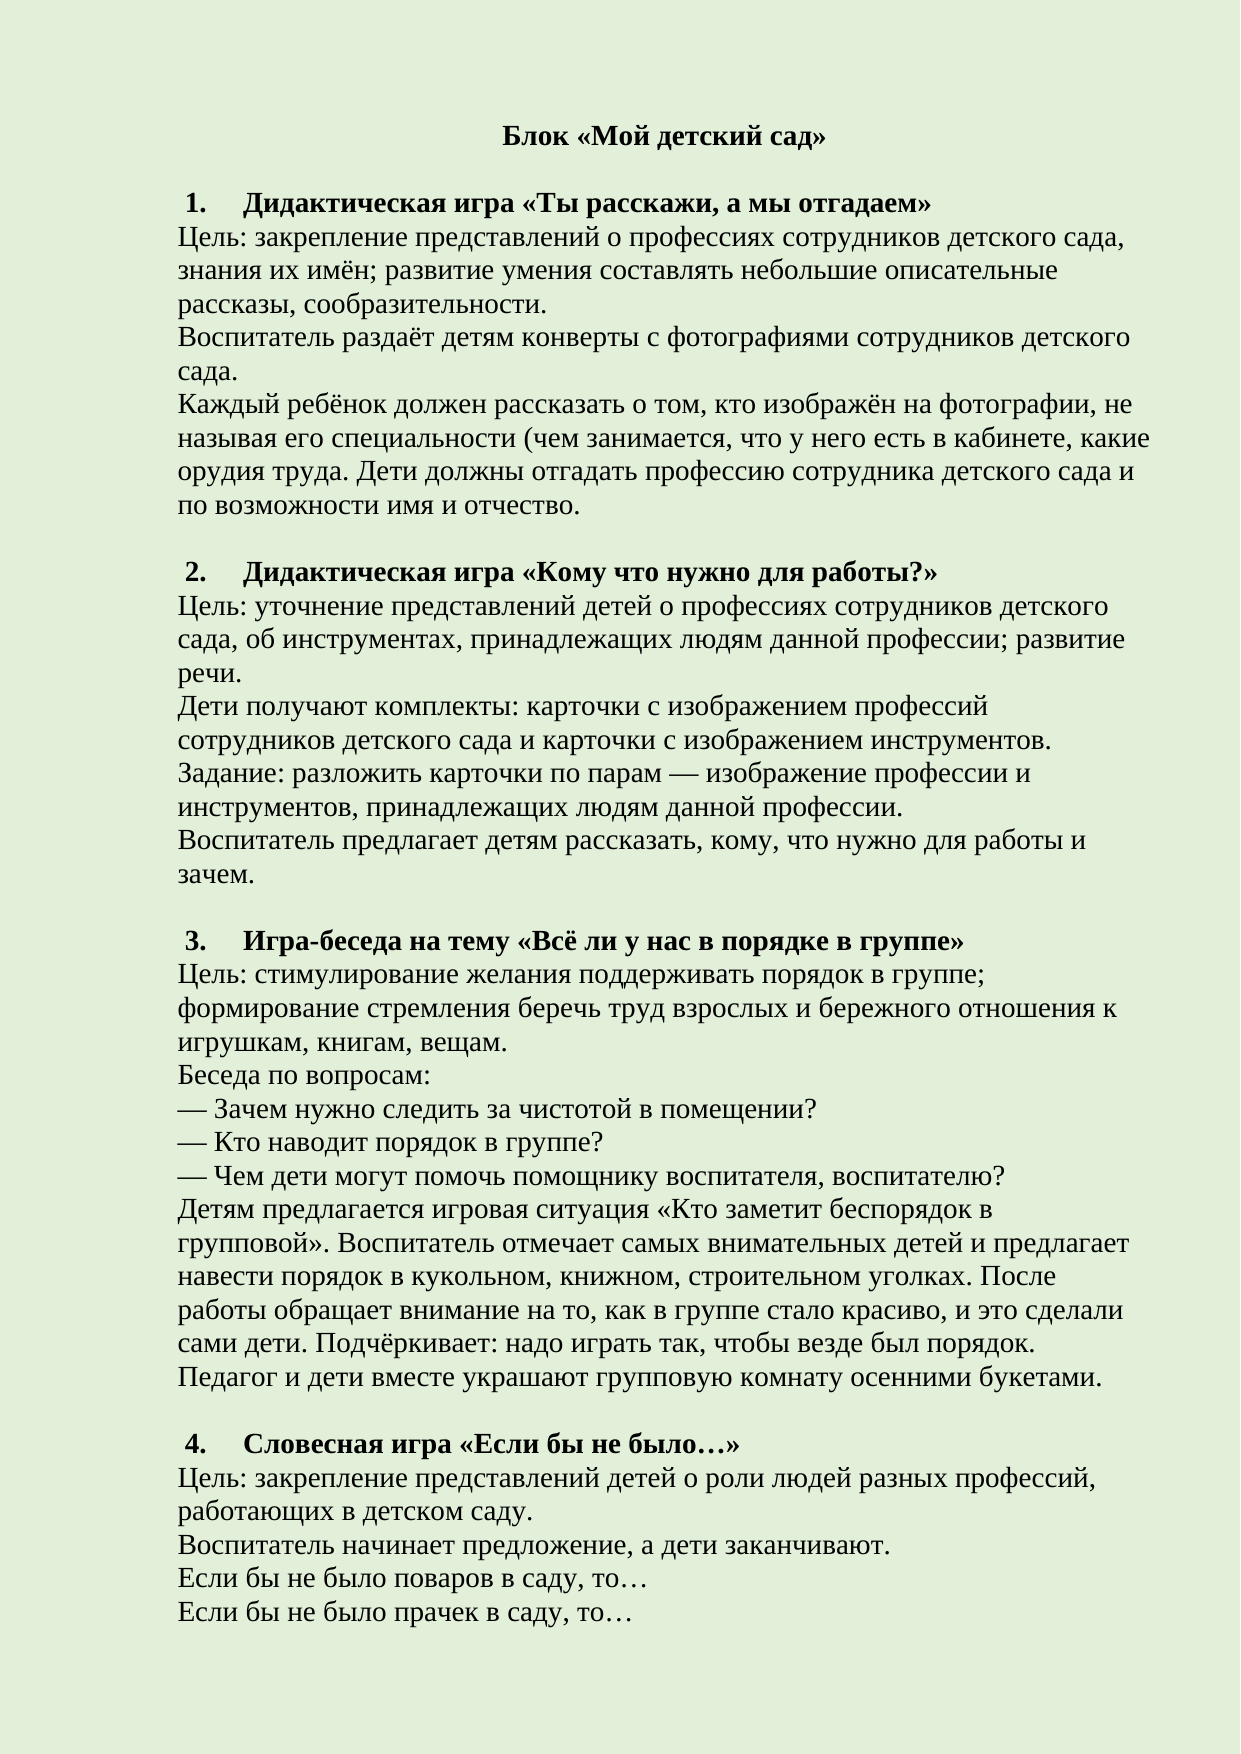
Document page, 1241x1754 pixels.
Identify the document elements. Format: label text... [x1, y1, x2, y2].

text — Чем дети могут помочь помощнику воспитателя, воспитателю? [177, 1158, 1152, 1191]
text Задание: разложить карточки по парам — изображение профессии и инструментов, принадлежащих людям данной профессии. [177, 755, 1152, 822]
text 1. Дидактическая игра «Ты расскажи, а мы отгадаем» [177, 185, 1152, 219]
text 3. Игра-беседа на тему «Всё ли у нас в порядке в группе» [177, 923, 1152, 957]
text 2. Дидактическая игра «Кому что нужно для работы?» [177, 554, 1152, 588]
text Цель: стимулирование желания поддерживать порядок в группе; формирование стремления беречь труд взрослых и бережного отношения к игрушкам, книгам, вещам. [177, 957, 1152, 1057]
text Детям предлагается игровая ситуация «Кто заметит беспорядок в групповой». Воспитатель отмечает самых внимательных детей и предлагает навести порядок в кукольном, книжном, строительном уголках. После работы обращает внимание на то, как в группе стало красиво, и это сделали сами дети. Подчёркивает: надо играть так, чтобы везде был порядок. [177, 1191, 1152, 1359]
text Каждый ребёнок должен рассказать о том, кто изображён на фотографии, не называя его специальности (чем занимается, что у него есть в кабинете, какие орудия труда. Дети должны отгадать профессию сотрудника детского сада и по возможности имя и отчество. [177, 386, 1152, 521]
text Если бы не было поваров в саду, то… [177, 1560, 1152, 1594]
text Воспитатель начинает предложение, а дети заканчивают. [177, 1527, 1152, 1560]
text Цель: закрепление представлений детей о роли людей разных профессий, работающих в детском саду. [177, 1460, 1152, 1527]
text Воспитатель раздаёт детям конверты с фотографиями сотрудников детского сада. [177, 319, 1152, 386]
text — Зачем нужно следить за чистотой в помещении? [177, 1091, 1152, 1124]
text Цель: уточнение представлений детей о профессиях сотрудников детского сада, об инструментах, принадлежащих людям данной профессии; развитие речи. [177, 588, 1152, 688]
text Беседа по вопросам: [177, 1057, 1152, 1091]
text Если бы не было прачек в саду, то… [177, 1594, 1152, 1627]
text Воспитатель предлагает детям рассказать, кому, что нужно для работы и зачем. [177, 822, 1152, 889]
text Цель: закрепление представлений о профессиях сотрудников детского сада, знания их имён; развитие умения составлять небольшие описательные рассказы, сообразительности. [177, 219, 1152, 319]
text Блок «Мой детский сад» [177, 118, 1152, 152]
text — Кто наводит порядок в группе? [177, 1124, 1152, 1158]
text Педагог и дети вместе украшают групповую комнату осенними букетами. [177, 1359, 1152, 1393]
text Дети получают комплекты: карточки с изображением профессий сотрудников детского сада и карточки с изображением инструментов. [177, 688, 1152, 755]
text 4. Словесная игра «Если бы не было…» [177, 1426, 1152, 1460]
